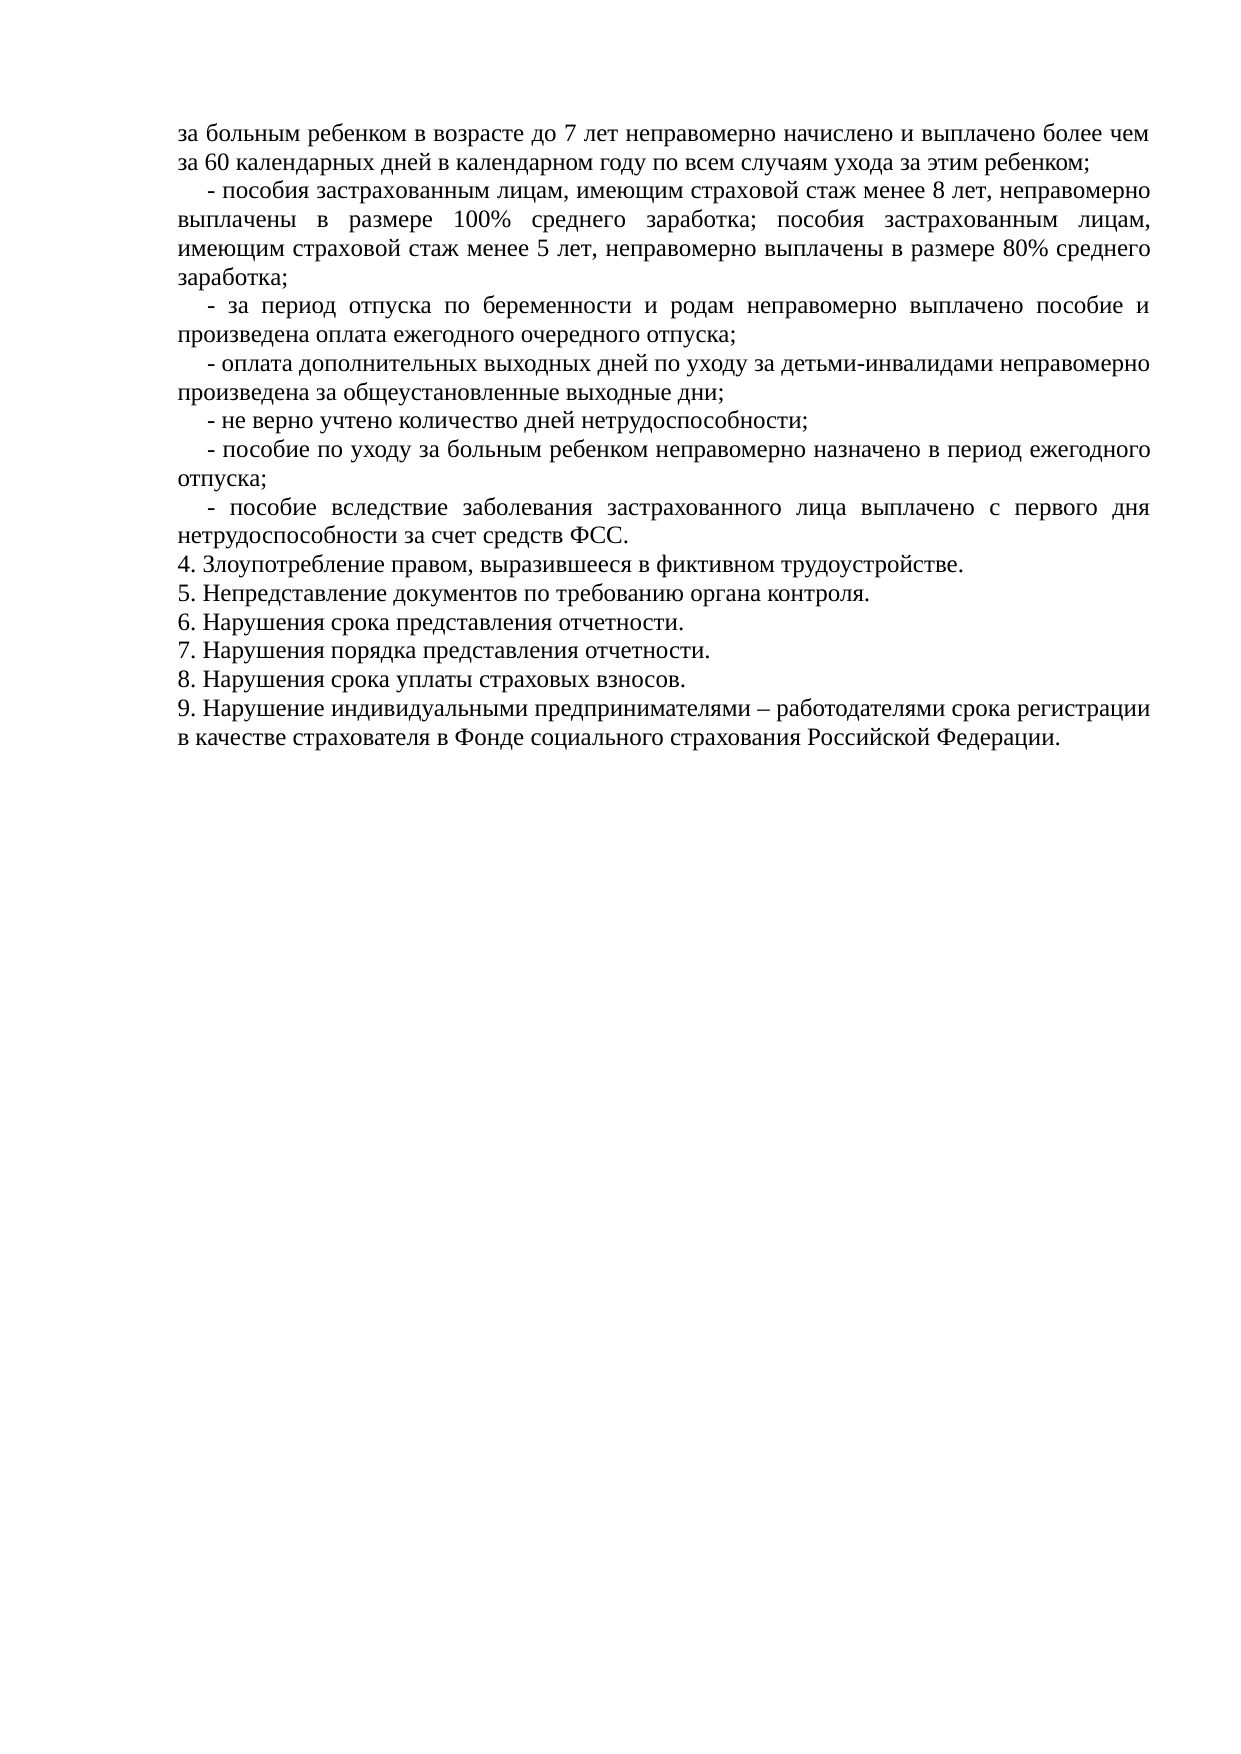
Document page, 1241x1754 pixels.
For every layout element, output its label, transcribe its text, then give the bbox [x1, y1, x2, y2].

text - за период отпуска по беременности и родам неправомерно выплачено пособие и произведена оплата ежегодного очередного отпуска; [177, 291, 1151, 348]
text 5. Непредставление документов по требованию органа контроля. [177, 578, 1151, 607]
text - не верно учтено количество дней нетрудоспособности; [177, 406, 1151, 434]
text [177, 118, 1151, 176]
text 8. Нарушения срока уплаты страховых взносов. [177, 664, 1151, 693]
text 6. Нарушения срока представления отчетности. [177, 607, 1151, 636]
text 7. Нарушения порядка представления отчетности. [177, 636, 1151, 664]
text 9. Нарушение индивидуальными предпринимателями – работодателями срока регистрации в качестве страхователя в Фонде социального страхования Российской Федерации. [177, 693, 1151, 751]
text 4. Злоупотребление правом, выразившееся в фиктивном трудоустройстве. [177, 549, 1151, 578]
text - оплата дополнительных выходных дней по уходу за детьми-инвалидами неправомерно произведена за общеустановленные выходные дни; [177, 348, 1151, 406]
text - пособие по уходу за больным ребенком неправомерно назначено в период ежегодного отпуска; [177, 434, 1152, 492]
text - пособия застрахованным лицам, имеющим страховой стаж менее 8 лет, неправомерно выплачены в размере 100% среднего заработка; пособия застрахованным лицам, имеющим страховой стаж менее 5 лет, неправомерно выплачены в размере 80% среднего заработка; [177, 176, 1152, 291]
text - пособие вследствие заболевания застрахованного лица выплачено с первого дня нетрудоспособности за счет средств ФСС. [177, 492, 1151, 549]
